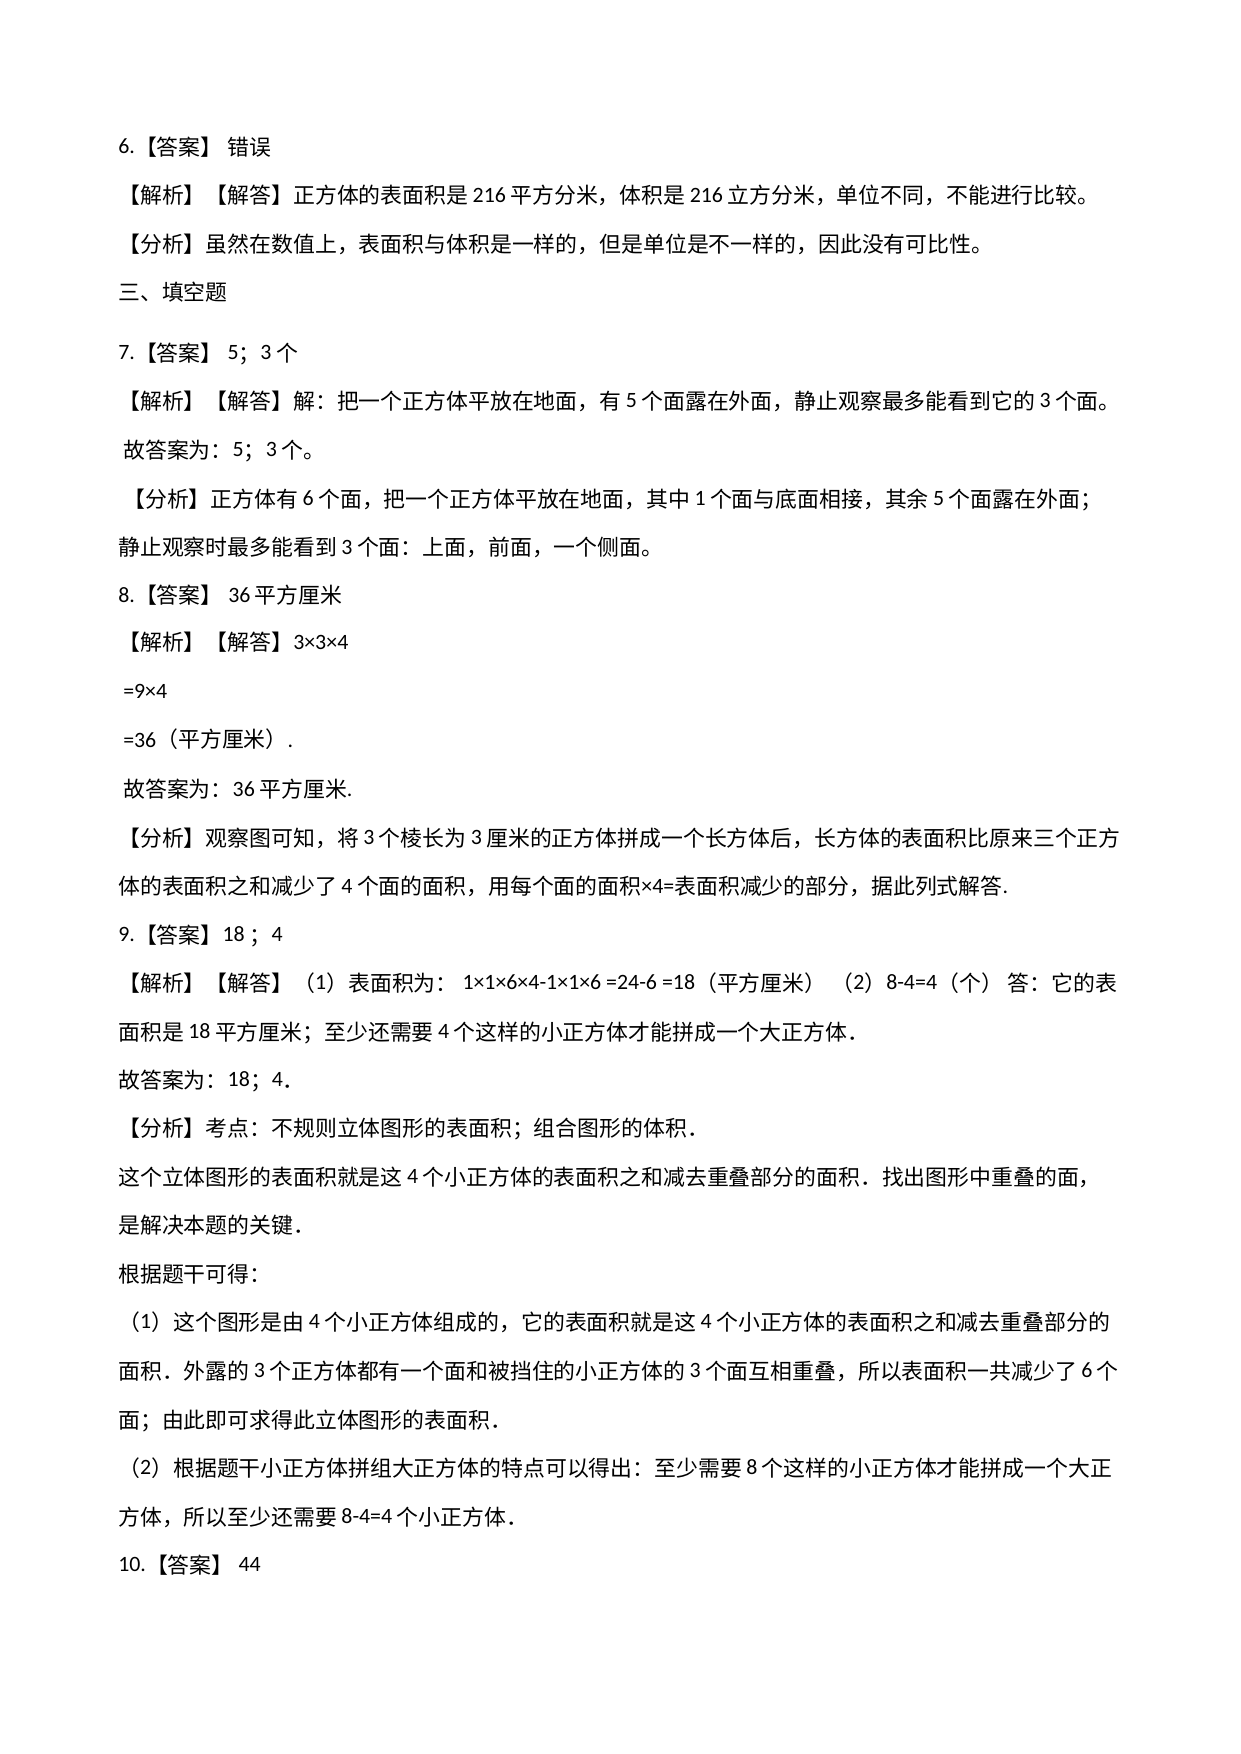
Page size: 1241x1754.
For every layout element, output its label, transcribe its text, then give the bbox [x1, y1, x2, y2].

text 【分析】观察图可知，将3个棱长为3厘米的正方体拼成一个长方体后，长方体的表面积比原来三个正方体的表面积之和减少了4个面的面积，用每个面的面积×4=表面积减少的部分，据此列式解答. [118, 820, 1122, 901]
text 【解析】【解答】（1）表面积为： 1×1×6×4-1×1×6 =24-6 =18（平方厘米） （2）8-4=4（个） 答：它的表面积是18平方厘米；至少还需要4个这样的小正方体才能拼成一个大正方体． [118, 966, 1122, 1047]
text 【解析】【解答】解：把一个正方体平放在地面，有5个面露在外面，静止观察最多能看到它的3个面。 故答案为：5；3个。 【分析】正方体有6个面，把一个正方体平放在地面，其中1个面与底面相接，其余5个面露在外面；静止观察时最多能看到3个面：上面，前面，一个侧面。 [118, 384, 1122, 562]
text 三、填空题 [118, 274, 1122, 307]
text 6.【答案】 错误 [118, 129, 1122, 162]
text 9.【答案】18 ；4 [118, 917, 1122, 950]
text （2）根据题干小正方体拼组大正方体的特点可以得出：至少需要8个这样的小正方体才能拼成一个大正方体，所以至少还需要8-4=4个小正方体． [118, 1451, 1122, 1532]
text 8.【答案】 36平方厘米 [118, 578, 1122, 611]
text （1）这个图形是由4个小正方体组成的，它的表面积就是这4个小正方体的表面积之和减去重叠部分的面积．外露的3个正方体都有一个面和被挡住的小正方体的3个面互相重叠，所以表面积一共减少了6个面；由此即可求得此立体图形的表面积． [118, 1305, 1122, 1435]
text 根据题干可得： [118, 1256, 1122, 1289]
text 故答案为：18；4． [118, 1063, 1122, 1095]
text 【解析】【解答】正方体的表面积是216平方分米，体积是216立方分米，单位不同，不能进行比较。 [118, 178, 1122, 210]
text 10.【答案】 44 [118, 1548, 1122, 1580]
text 这个立体图形的表面积就是这4个小正方体的表面积之和减去重叠部分的面积．找出图形中重叠的面，是解决本题的关键． [118, 1159, 1122, 1241]
text 7.【答案】 5；3个 [118, 335, 1122, 368]
text 【解析】【解答】3×3×4 =9×4 =36（平方厘米）. 故答案为：36平方厘米. [118, 626, 1122, 804]
text 【分析】考点：不规则立体图形的表面积；组合图形的体积． [118, 1111, 1122, 1143]
text 【分析】虽然在数值上，表面积与体积是一样的，但是单位是不一样的，因此没有可比性。 [118, 226, 1122, 259]
